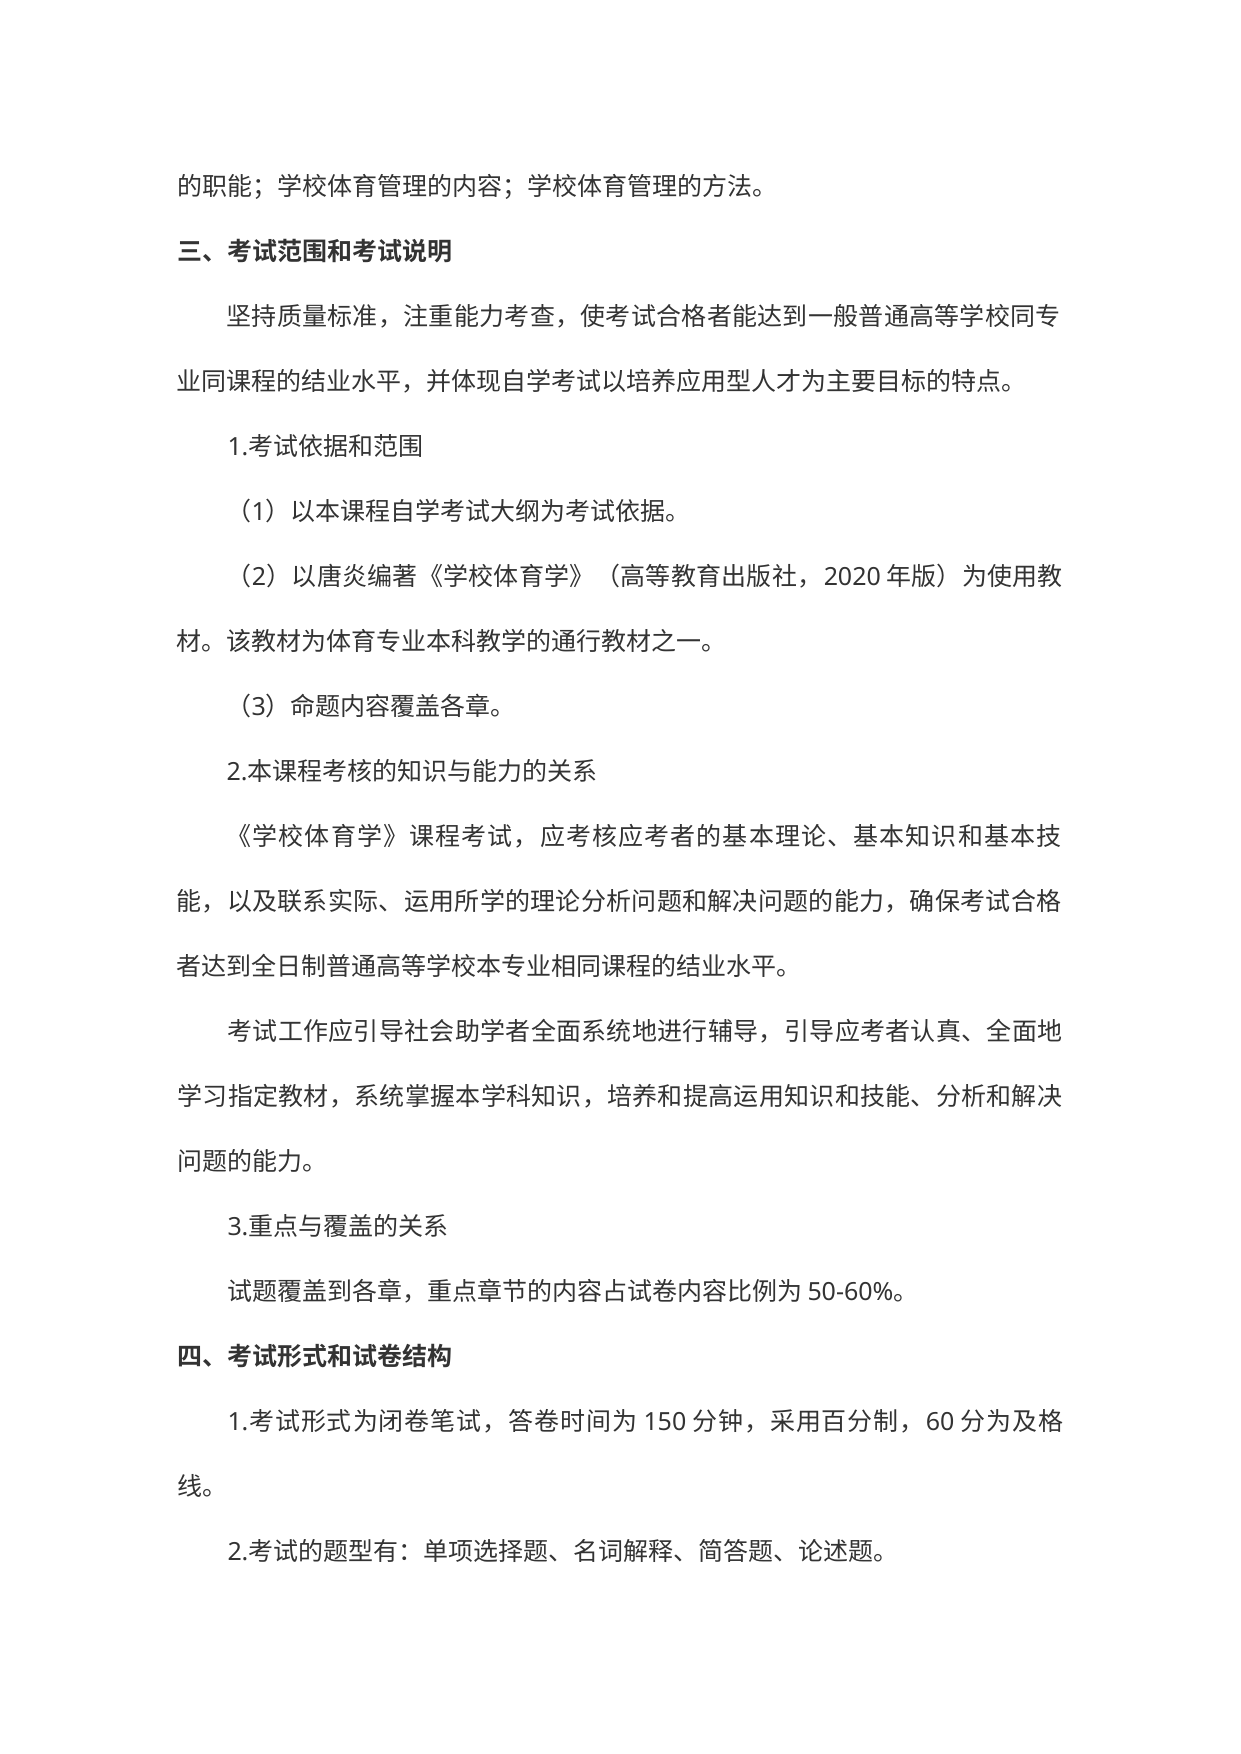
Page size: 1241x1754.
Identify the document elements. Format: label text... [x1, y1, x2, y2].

text 1.考试依据和范围 [177, 412, 1063, 477]
text 考试工作应引导社会助学者全面系统地进行辅导，引导应考者认真、全面地学习指定教材，系统掌握本学科知识，培养和提高运用知识和技能、分析和解决问题的能力。 [177, 997, 1063, 1192]
text 坚持质量标准，注重能力考查，使考试合格者能达到一般普通高等学校同专业同课程的结业水平，并体现自学考试以培养应用型人才为主要目标的特点。 [176, 282, 1063, 412]
text 2.本课程考核的知识与能力的关系 [176, 737, 1063, 802]
text 三、考试范围和考试说明 [177, 217, 1059, 282]
text 3.重点与覆盖的关系 [177, 1192, 1063, 1257]
text （3）命题内容覆盖各章。 [176, 672, 1063, 737]
text 《学校体育学》课程考试，应考核应考者的基本理论、基本知识和基本技能，以及联系实际、运用所学的理论分析问题和解决问题的能力，确保考试合格者达到全日制普通高等学校本专业相同课程的结业水平。 [176, 802, 1063, 997]
text 2.考试的题型有：单项选择题、名词解释、简答题、论述题。 [177, 1517, 1063, 1582]
text 1.考试形式为闭卷笔试，答卷时间为150分钟，采用百分制，60分为及格线。 [177, 1387, 1063, 1517]
text 试题覆盖到各章，重点章节的内容占试卷内容比例为50-60%。 [177, 1257, 1063, 1322]
text （1）以本课程自学考试大纲为考试依据。 [176, 477, 1063, 542]
text 四、考试形式和试卷结构 [177, 1322, 1063, 1387]
text （2）以唐炎编著《学校体育学》（高等教育出版社，2020年版）为使用教材。该教材为体育专业本科教学的通行教材之一。 [176, 542, 1063, 672]
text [177, 152, 1059, 217]
